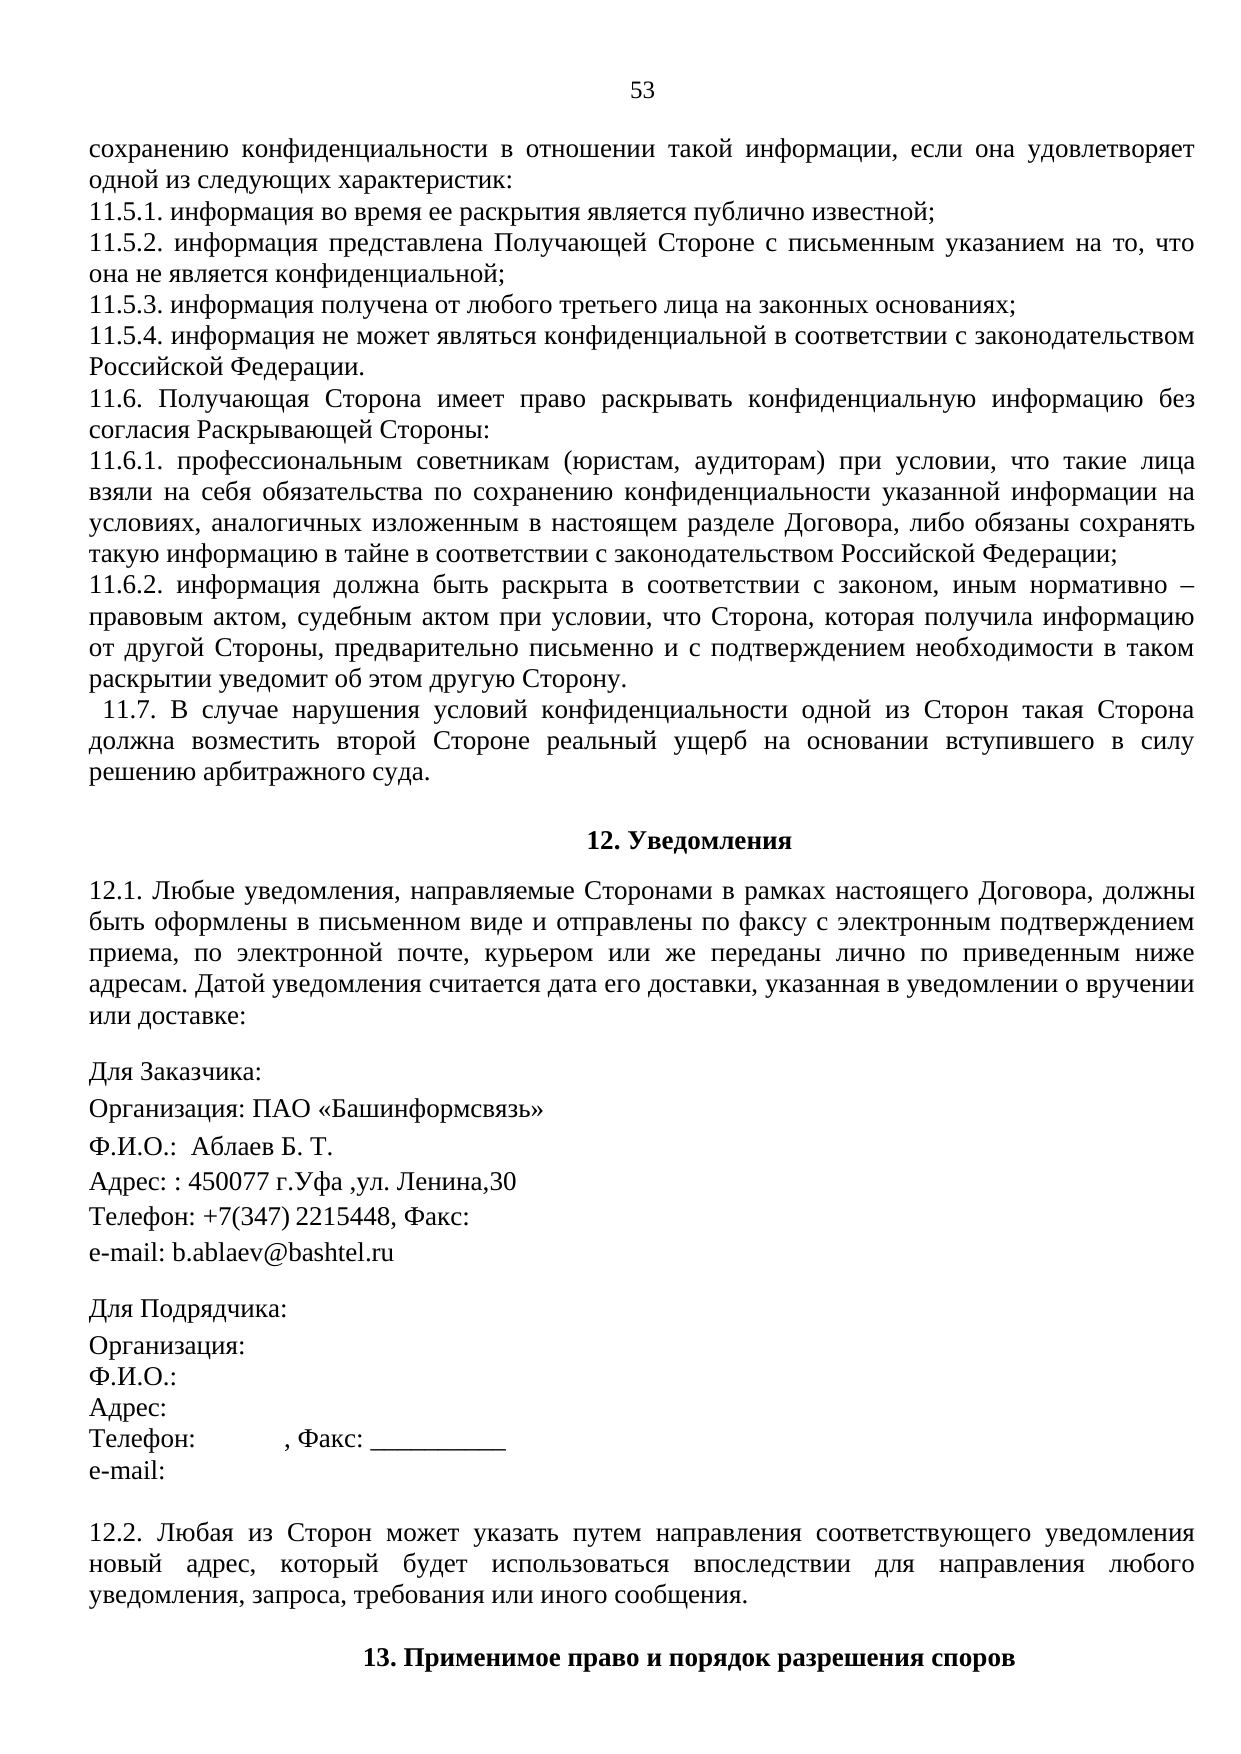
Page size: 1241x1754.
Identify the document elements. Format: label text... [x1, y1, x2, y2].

text Для Заказчика: [89, 1055, 1196, 1086]
text Адрес: : 450077 г.Уфа ,ул. Ленина,30 [89, 1165, 1196, 1196]
text 11.6.1. профессиональным советникам (юристам, аудиторам) при условии, что такие лица взяли на себя обязательства по сохранению конфиденциальности указанной информации на условиях, аналогичных изложенным в настоящем разделе Договора, либо обязаны сохранять такую информацию в тайне в соответствии с законодательством Российской Федерации; [89, 444, 1196, 568]
text 11.6. Получающая Сторона имеет право раскрывать конфиденциальную информацию без согласия Раскрывающей Стороны: [89, 382, 1196, 444]
text Телефон: , Факс: __________ [89, 1423, 1196, 1454]
text 11.5.1. информация во время ее раскрытия является публично известной; [89, 195, 1196, 226]
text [89, 132, 1196, 195]
text Адрес: [89, 1391, 1196, 1423]
text 11.5.2. информация представлена Получающей Стороне с письменным указанием на то, что она не является конфиденциальной; [89, 226, 1196, 288]
text 13. Применимое право и порядок разрешения споров [182, 1641, 1196, 1672]
text e-mail: [89, 1454, 1240, 1485]
text Ф.И.О.: [89, 1360, 1196, 1391]
text 11.5.3. информация получена от любого третьего лица на законных основаниях; [89, 288, 1196, 319]
text 11.6.2. информация должна быть раскрыта в соответствии с законом, иным нормативно – правовым актом, судебным актом при условии, что Сторона, которая получила информацию от другой Стороны, предварительно письменно и с подтверждением необходимости в таком раскрытии уведомит об этом другую Сторону. [89, 568, 1196, 693]
text Телефон: +7(347) 2215448, Факс: [89, 1200, 1196, 1231]
text Ф.И.О.: Аблаев Б. Т. [89, 1130, 1196, 1161]
text 11.7. В случае нарушения условий конфиденциальности одной из Сторон такая Сторона должна возместить второй Стороне реальный ущерб на основании вступившего в силу решению арбитражного суда. [89, 693, 1196, 787]
text 12. Уведомления [182, 824, 1196, 855]
text e-mail: b.ablaev@bashtel.ru [89, 1236, 1196, 1267]
text Организация: [89, 1329, 1196, 1360]
text Организация: ПАО «Башинформсвязь» [89, 1092, 1196, 1123]
text 12.1. Любые уведомления, направляемые Сторонами в рамках настоящего Договора, должны быть оформлены в письменном виде и отправлены по факсу с электронным подтверждением приема, по электронной почте, курьером или же переданы лично по приведенным ниже адресам. Датой уведомления считается дата его доставки, указанная в уведомлении о вручении или доставке: [89, 874, 1196, 1030]
text Для Подрядчика: [89, 1292, 1196, 1323]
text 11.5.4. информация не может являться конфиденциальной в соответствии с законодательством Российской Федерации. [89, 319, 1196, 382]
text 12.2. Любая из Сторон может указать путем направления соответствующего уведомления новый адрес, который будет использоваться впоследствии для направления любого уведомления, запроса, требования или иного сообщения. [89, 1516, 1196, 1609]
